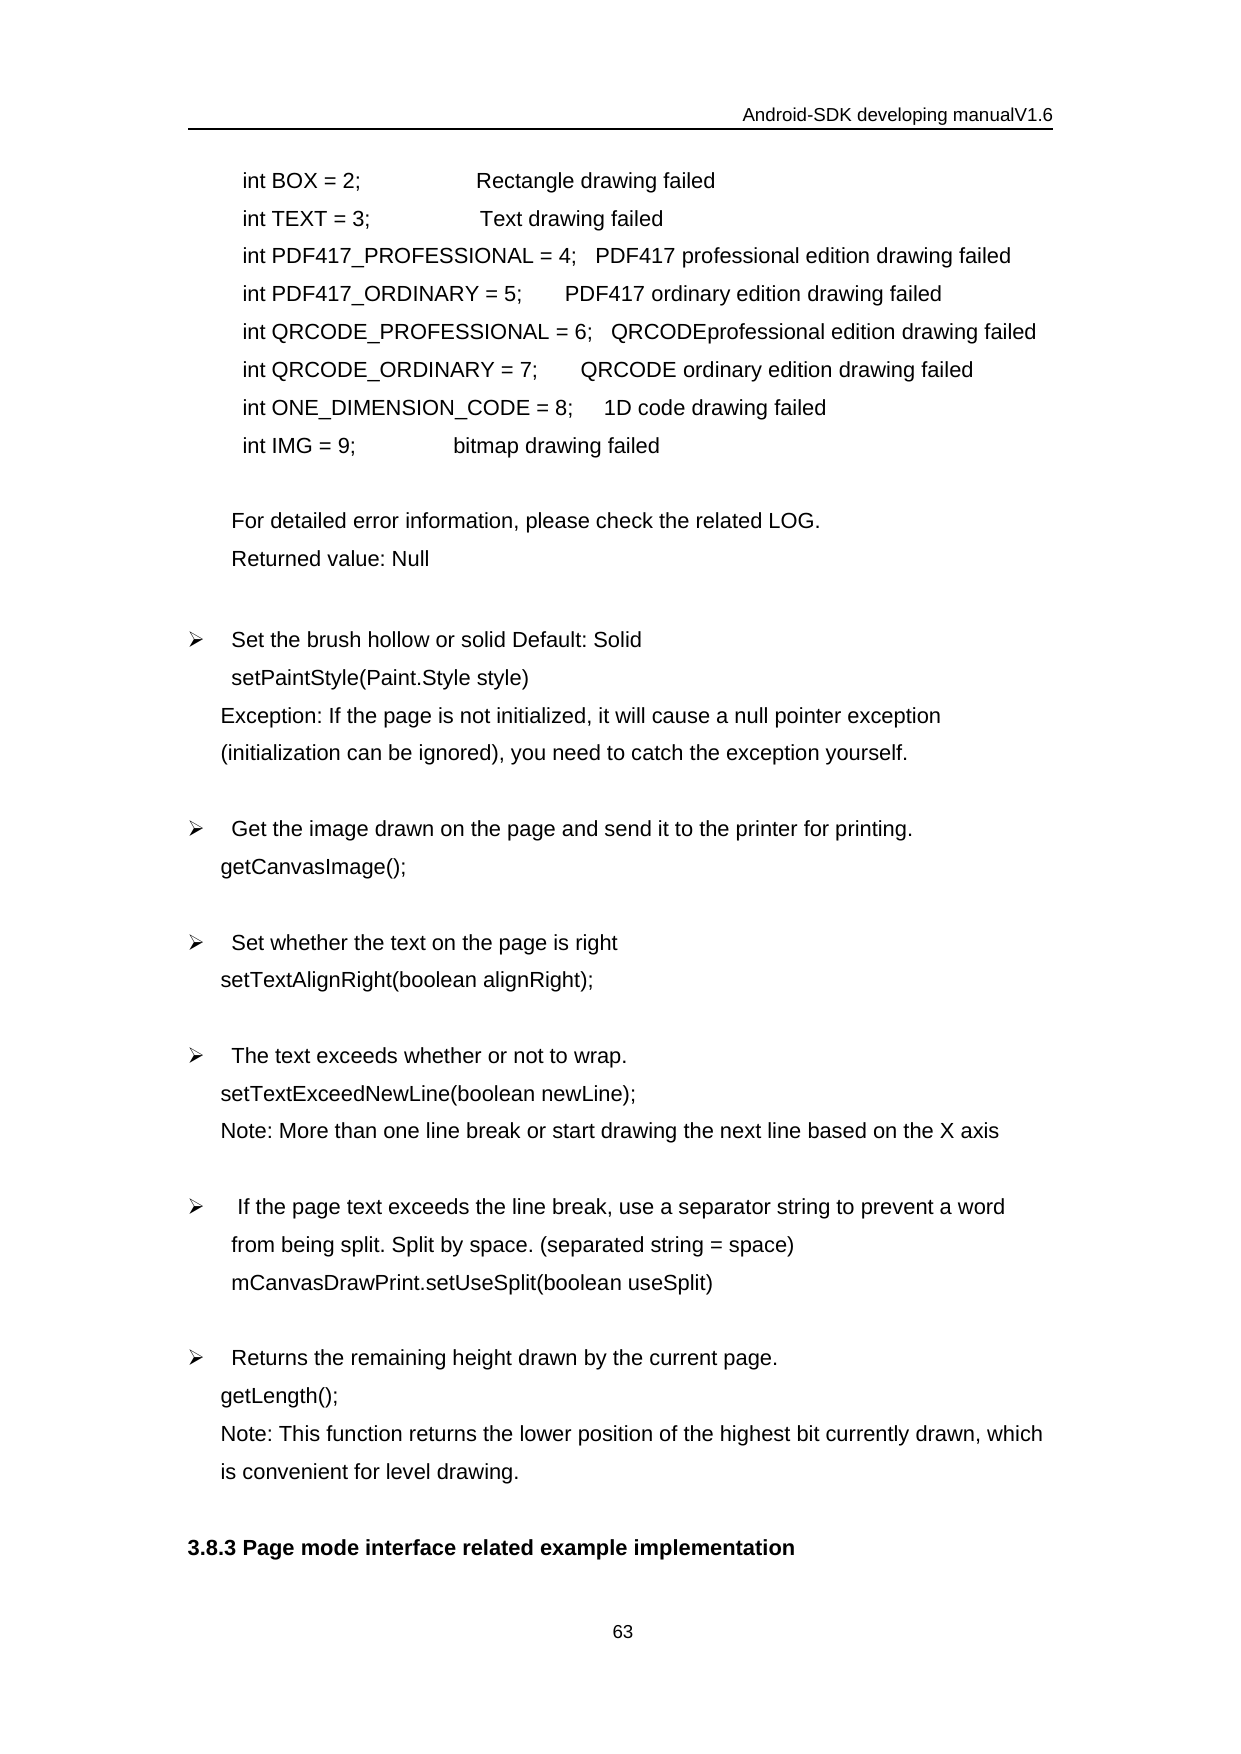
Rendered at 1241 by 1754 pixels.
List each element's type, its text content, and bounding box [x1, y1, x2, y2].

text setTextExceedNewLine(boolean newLine); [220, 1081, 1053, 1106]
text int PDF417_ORDINARY = 5; PDF417 ordinary edition drawing failed [242, 281, 1053, 306]
text int BOX = 2; Rectangle drawing failed [242, 168, 1053, 193]
text For detailed error information, please check the related LOG. [187, 470, 1053, 533]
text Exception: If the page is not initialized, it will cause a null pointer exception (initialization can be ignored), you need to catch the exception yourself. [220, 702, 1053, 766]
text getCanvasImage(); [220, 854, 1053, 879]
list Set whether the text on the page is right [187, 929, 1053, 954]
text setPaintStyle(Paint.Style style) [187, 665, 1053, 690]
list mCanvasDrawPrint.setUseSplit(boolean useSplit) [231, 1270, 1053, 1295]
text int QRCODE_ORDINARY = 7; QRCODE ordinary edition drawing failed [242, 357, 1053, 382]
list If the page text exceeds the line break, use a separator string to prevent a word from being split. Split by space. (separated string = space) [187, 1194, 1053, 1257]
text int TEXT = 3; Text drawing failed [242, 206, 1053, 231]
text int QRCODE_PROFESSIONAL = 6; QRCODEprofessional edition drawing failed [242, 319, 1053, 344]
text int ONE_DIMENSION_CODE = 8; 1D code drawing failed [242, 395, 1053, 420]
list Get the image drawn on the page and send it to the printer for printing. [187, 816, 1053, 841]
list The text exceeds whether or not to wrap. [187, 1043, 1053, 1068]
list Set the brush hollow or solid Default: Solid [187, 627, 1053, 652]
text setTextAlignRight(boolean alignRight); [220, 967, 1053, 992]
text int IMG = 9; bitmap drawing failed [242, 432, 1053, 458]
text 3.8.3 Page mode interface related example implementation [187, 1534, 1053, 1559]
text int PDF417_PROFESSIONAL = 4; PDF417 professional edition drawing failed [242, 243, 1053, 269]
text Note: More than one line break or start drawing the next line based on the X axis [220, 1118, 1053, 1144]
list Returns the remaining height drawn by the current page. [187, 1345, 1053, 1371]
text Returned value: Null [231, 546, 1053, 571]
text Note: This function returns the lower position of the highest bit currently drawn, which is convenient for level drawing. [220, 1421, 1053, 1484]
text getLength(); [220, 1383, 1053, 1408]
